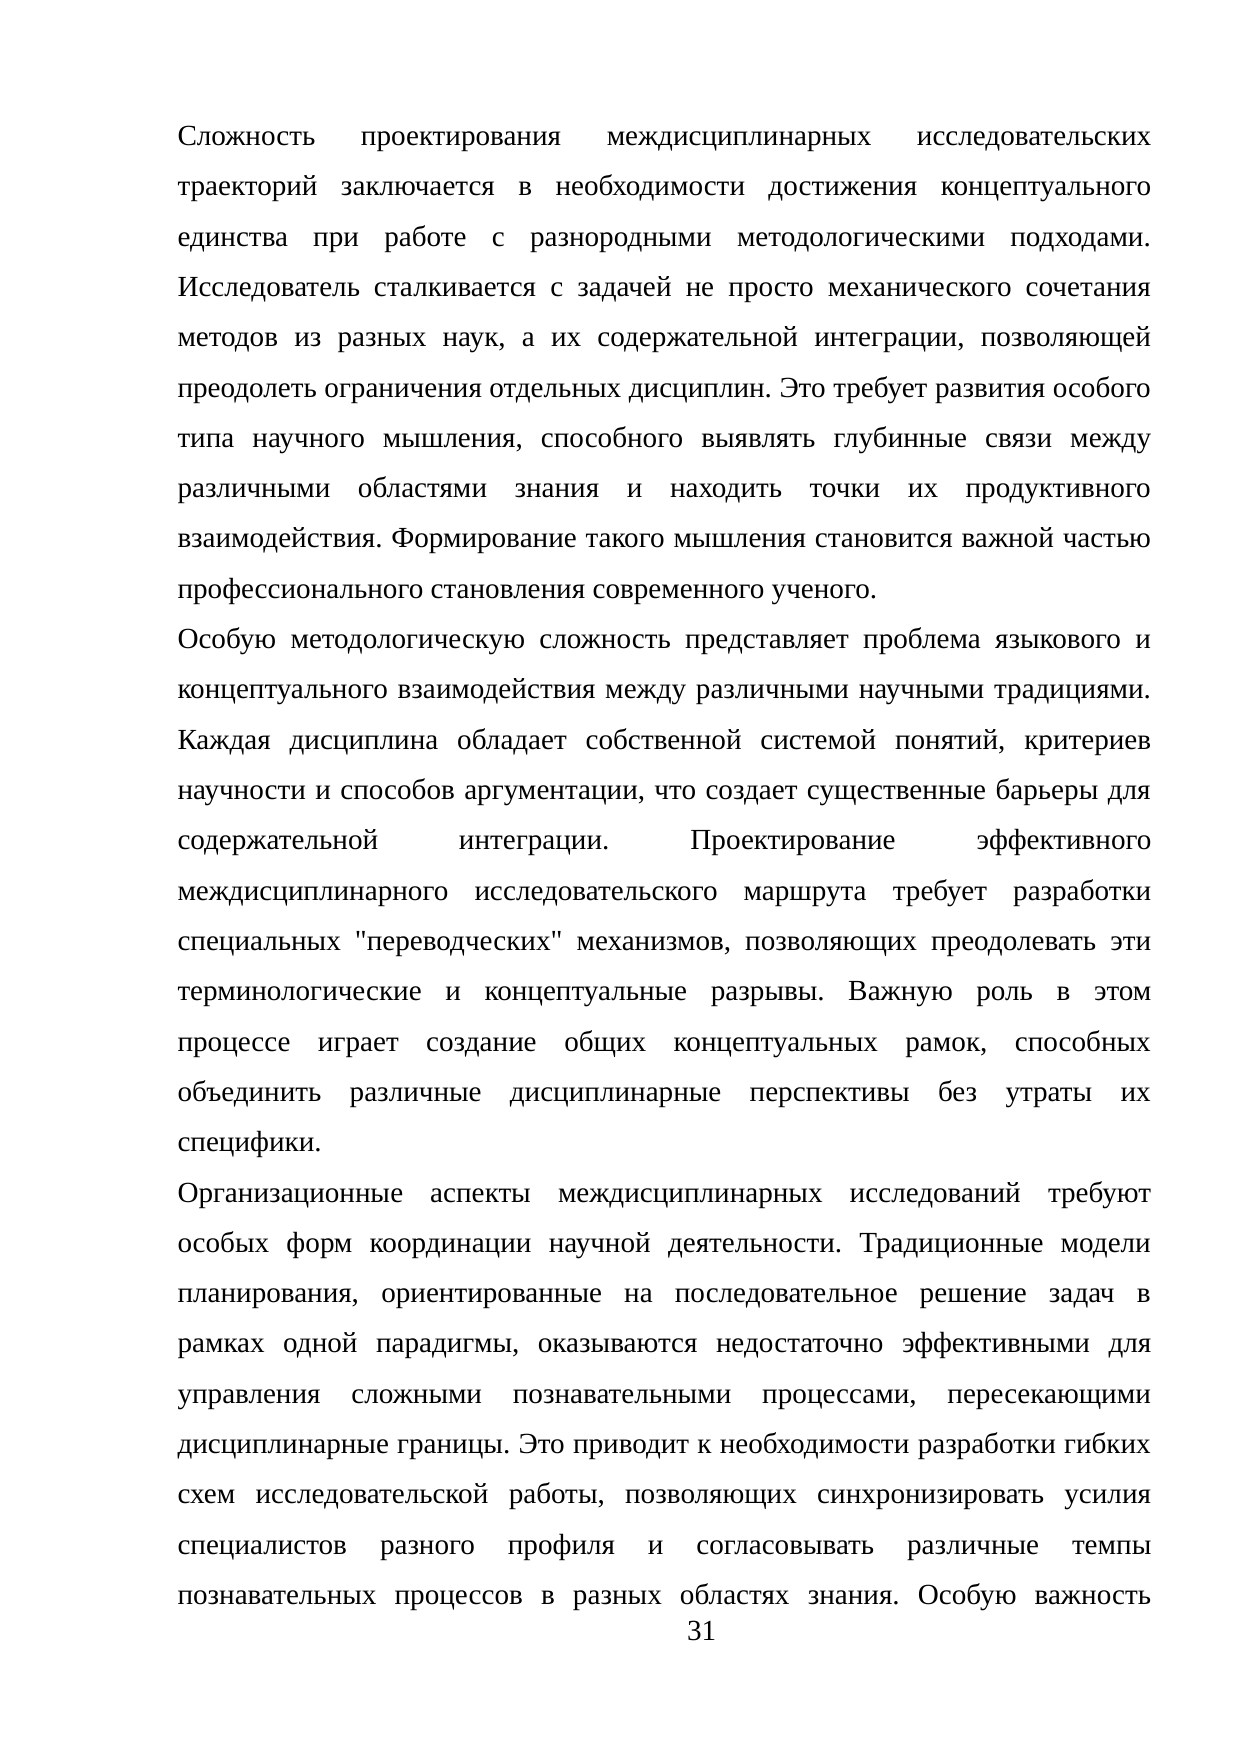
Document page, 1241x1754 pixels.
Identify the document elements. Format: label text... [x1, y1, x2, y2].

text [177, 1175, 1152, 1611]
text Сложность проектирования междисциплинарных исследовательских траекторий заключается в необходимости достижения концептуального единства при работе с разнородными методологическими подходами. Исследователь сталкивается с задачей не просто механического сочетания методов из разных наук, а их содержательной интеграции, позволяющей преодолеть ограничения отдельных дисциплин. Это требует развития особого типа научного мышления, способного выявлять глубинные связи между различными областями знания и находить точки их продуктивного взаимодействия. Формирование такого мышления становится важной частью профессионального становления современного ученого. [177, 118, 1152, 604]
text Особую методологическую сложность представляет проблема языкового и концептуального взаимодействия между различными научными традициями. Каждая дисциплина обладает собственной системой понятий, критериев научности и способов аргументации, что создает существенные барьеры для содержательной интеграции. Проектирование эффективного междисциплинарного исследовательского маршрута требует разработки специальных "переводческих" механизмов, позволяющих преодолевать эти терминологические и концептуальные разрывы. Важную роль в этом процессе играет создание общих концептуальных рамок, способных объединить различные дисциплинарные перспективы без утраты их специфики. [177, 621, 1152, 1158]
